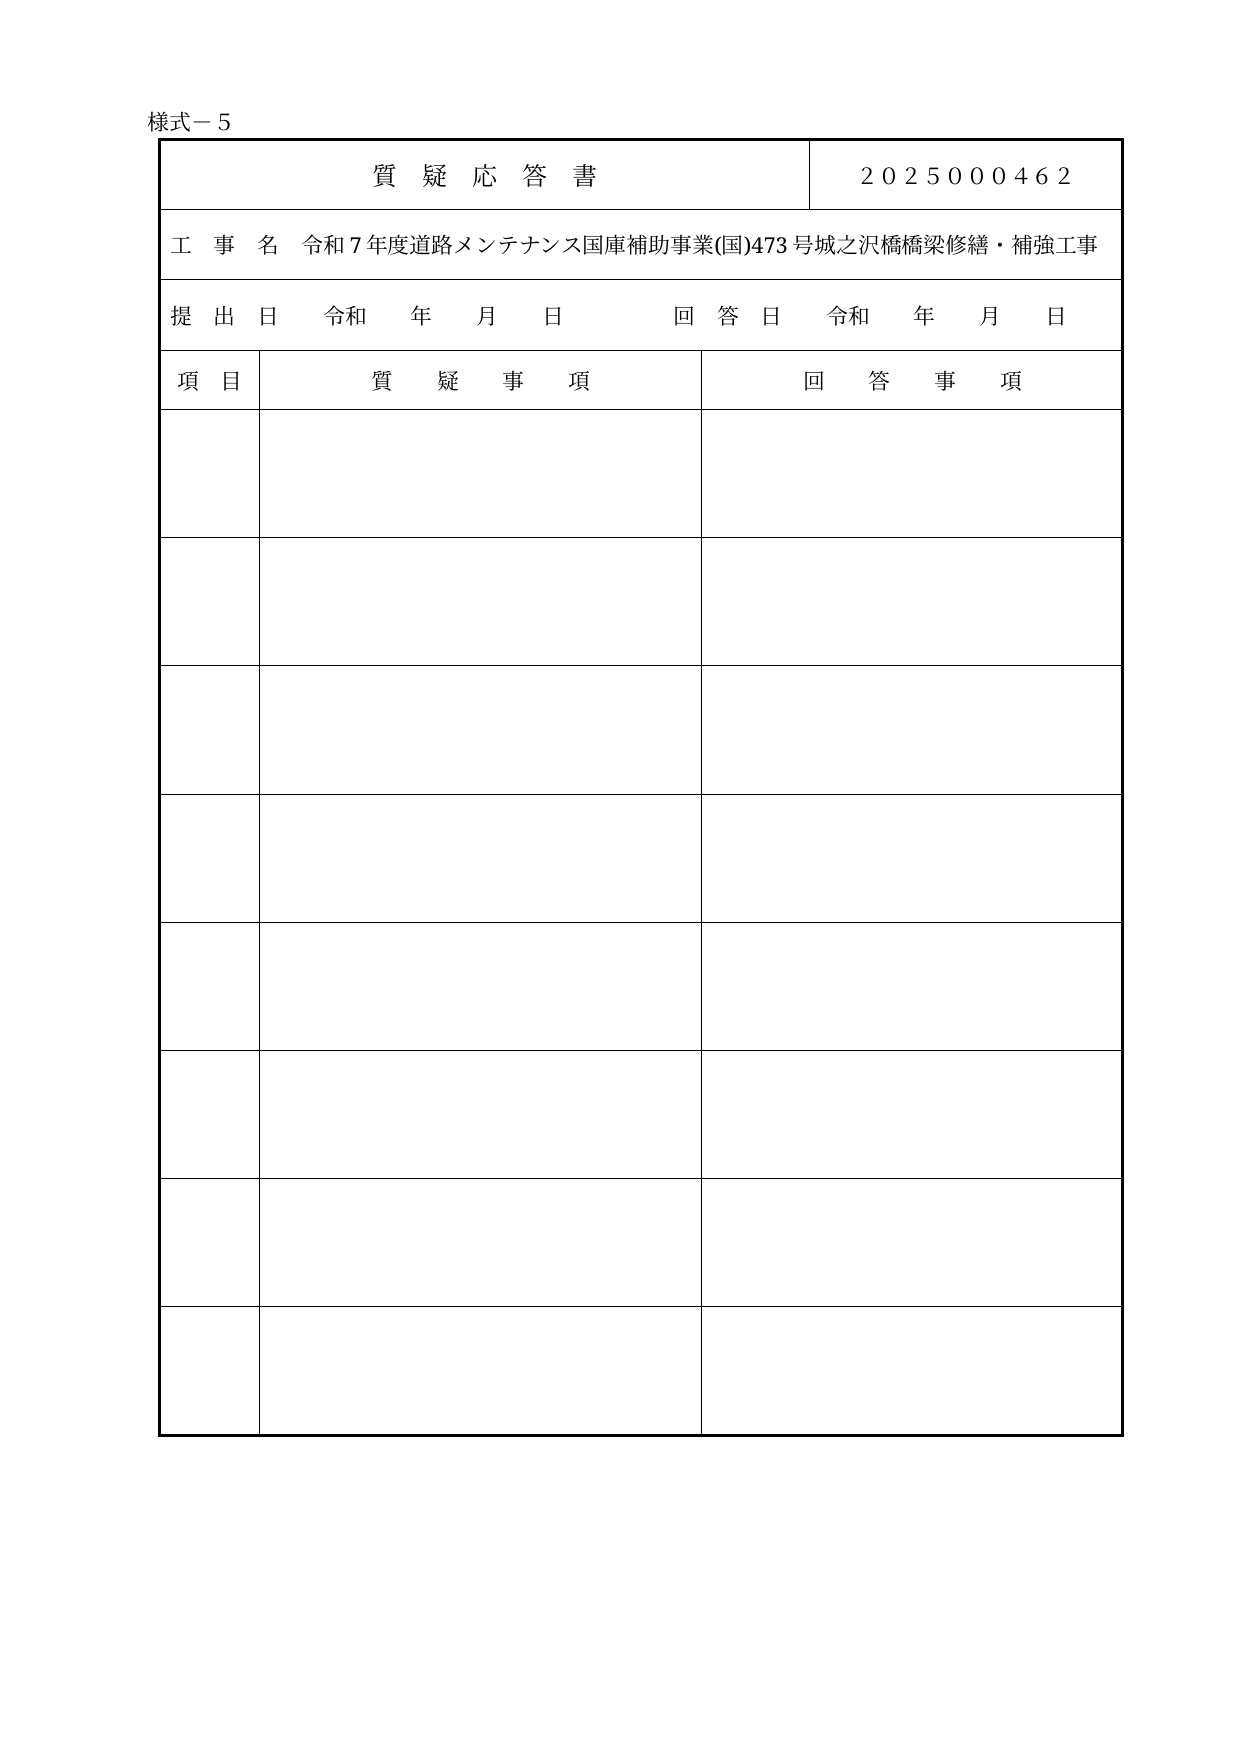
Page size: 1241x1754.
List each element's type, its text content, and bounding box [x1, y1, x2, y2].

table_cell [702, 1307, 1121, 1434]
table_cell 工 事 名 令和7年度道路メンテナンス国庫補助事業(国)473号城之沢橋橋梁修繕・補強工事 [161, 210, 1121, 279]
table_cell [260, 923, 701, 1050]
table_cell 項 目 [161, 351, 259, 409]
table_cell [260, 1051, 701, 1178]
table_cell [702, 1179, 1121, 1306]
table_cell [260, 666, 701, 793]
table_cell 提 出 日 令和 年 月 日 回 答 日 令和 年 月 日 [161, 280, 1121, 349]
table_cell [702, 410, 1121, 537]
table_cell [260, 410, 701, 537]
table_cell [260, 1179, 701, 1306]
table_header 質 疑 応 答 書 [161, 141, 809, 209]
table_cell [161, 1051, 259, 1178]
table_cell 質 疑 事 項 [260, 351, 701, 409]
text 様式－５ [148, 104, 1092, 138]
table_cell [161, 538, 259, 665]
table_cell [161, 795, 259, 922]
table_cell [702, 666, 1121, 793]
table_cell [161, 1307, 259, 1434]
table_cell [260, 795, 701, 922]
table_header ２０２５０００４６２ [810, 141, 1121, 209]
table_cell [161, 1179, 259, 1306]
table_cell [161, 666, 259, 793]
table_cell [702, 923, 1121, 1050]
table_cell [702, 538, 1121, 665]
table_cell [161, 923, 259, 1050]
table_cell [702, 795, 1121, 922]
table_cell [161, 410, 259, 537]
table_cell [260, 1307, 701, 1434]
table_cell [260, 538, 701, 665]
table_cell [702, 1051, 1121, 1178]
table_cell 回 答 事 項 [702, 351, 1121, 409]
